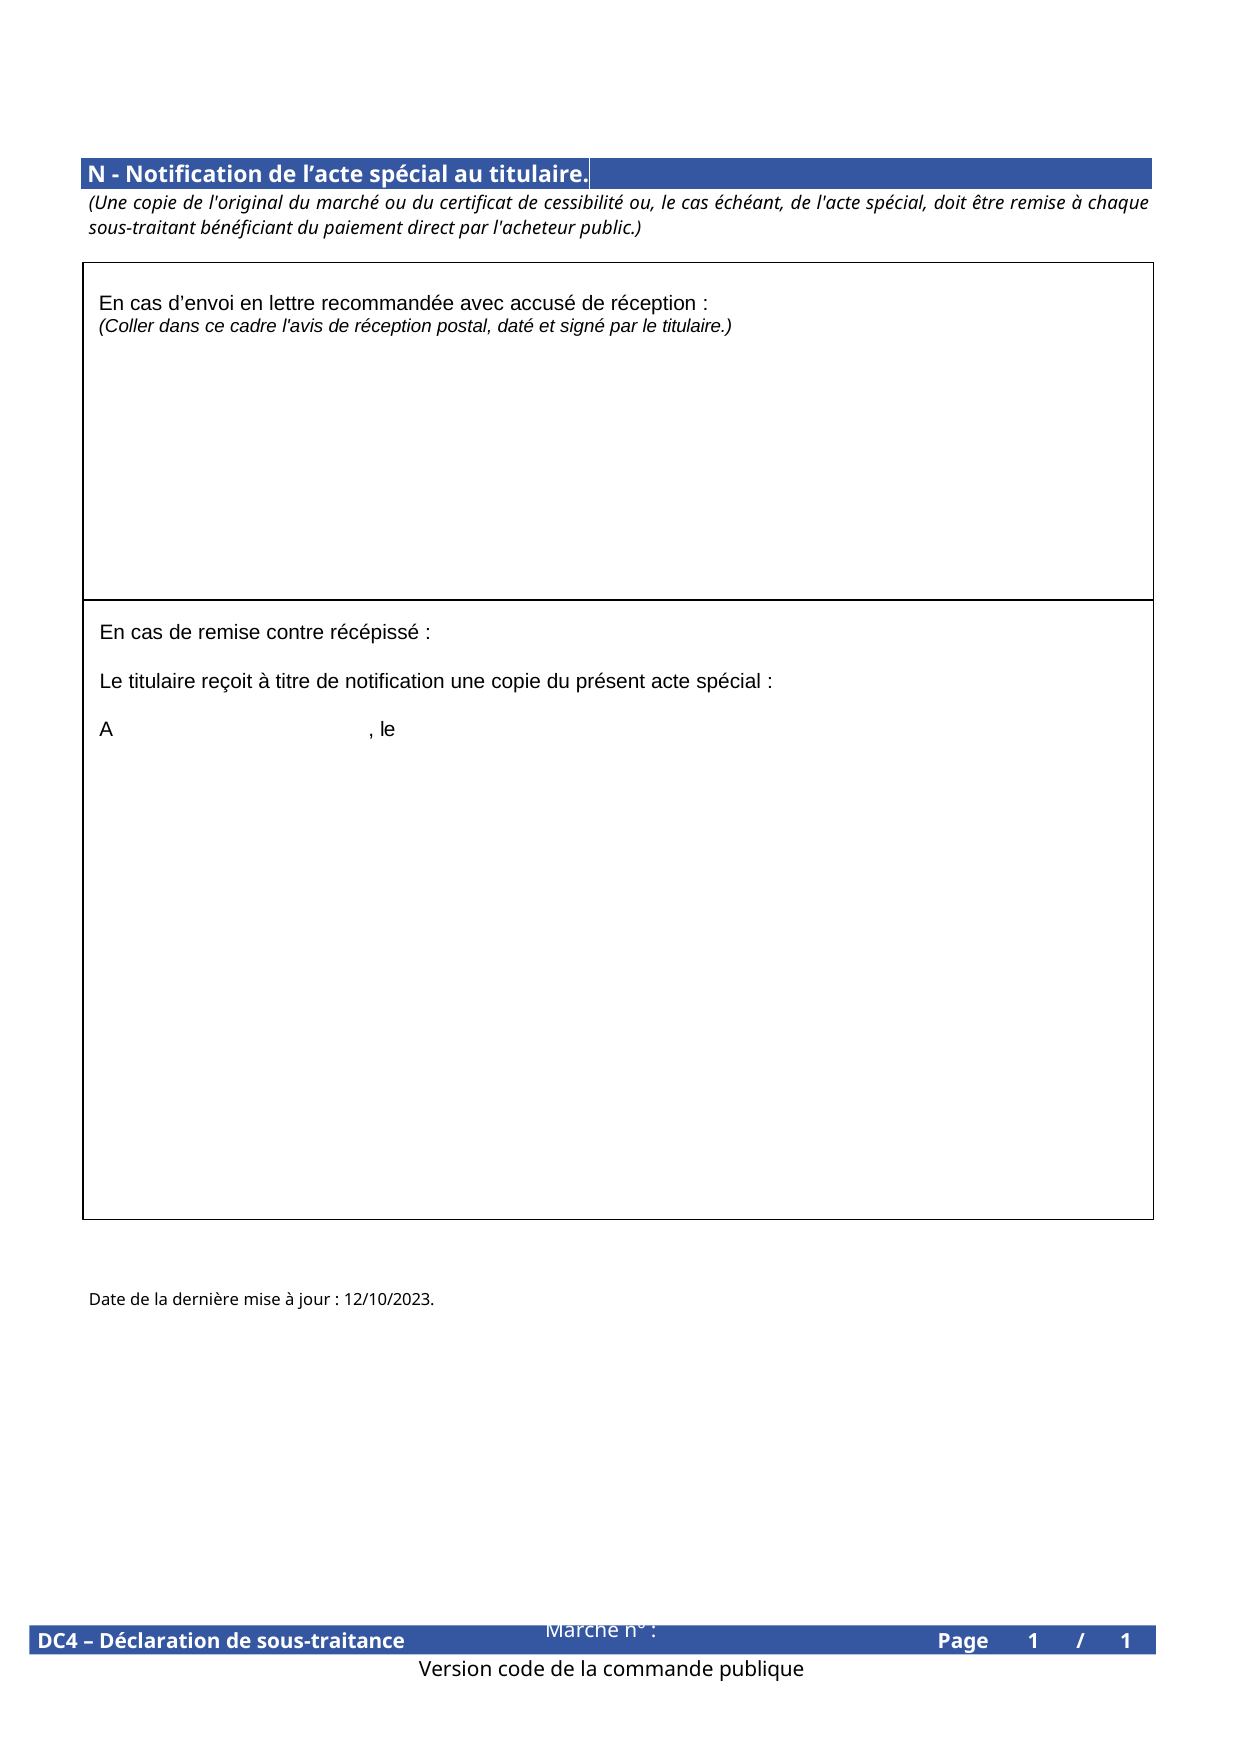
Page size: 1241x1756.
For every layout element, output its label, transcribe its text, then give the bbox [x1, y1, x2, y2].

text N - Notification de l’acte spécial au titulaire. (Une copie de l'original du marché ou du certificat de cessibilité ou, le cas échéant, de l'acte spécial, doit être remise à chaque sous-traitant bénéficiant du paiement direct par l'acheteur public.) [81, 158, 1152, 240]
text Date de la dernière mise à jour : 12/10/2023. [89, 1287, 1226, 1310]
